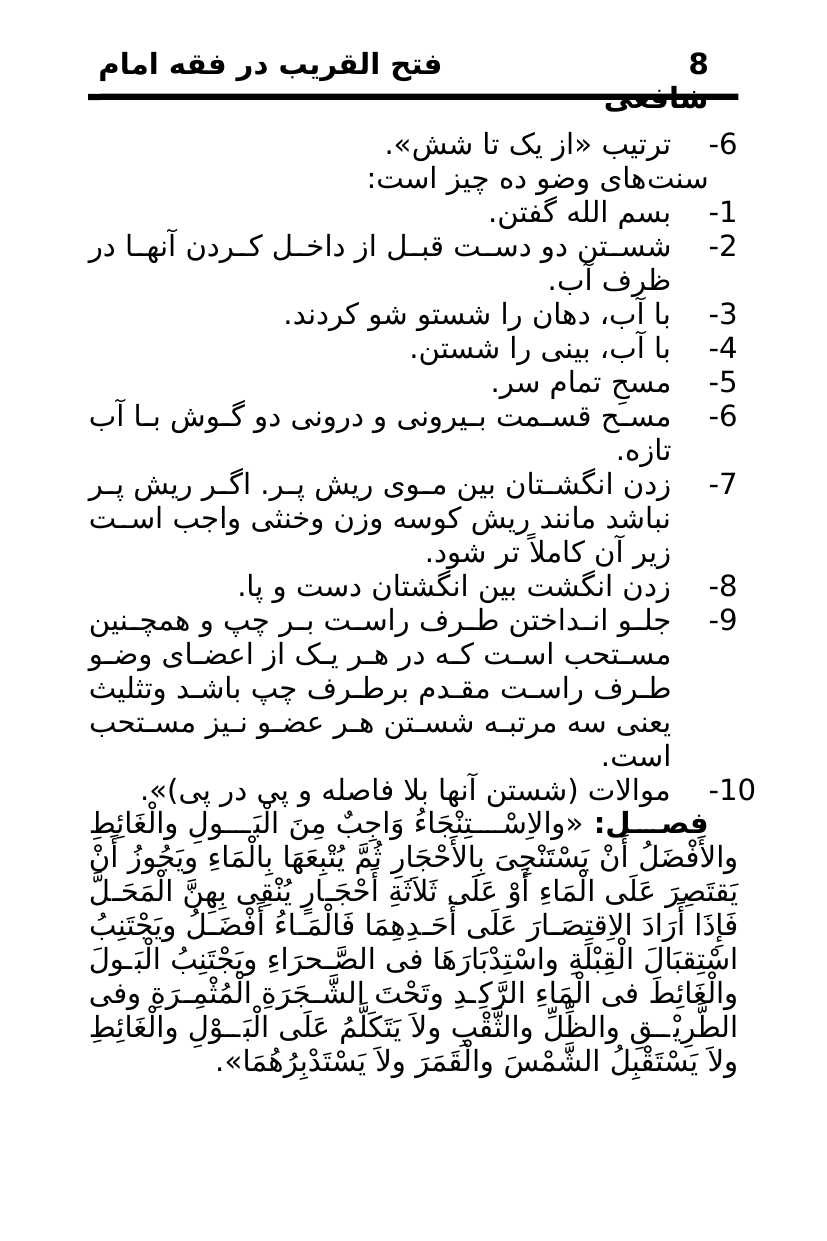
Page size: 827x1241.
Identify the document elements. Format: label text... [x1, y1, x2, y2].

list مسح قسمت بیرونی و درونی دو گوش با آب تازه. [89, 399, 708, 467]
list با آب، دهان را شستو شو کردند. [89, 297, 708, 331]
text فصل: «والاِسْتِنْجَاءُ وَاجِبٌ مِنَ الْبَولِ والْغَائِطِ والأَفْضَلُ أَنْ يَسْتَنْجِیَ بِالأَحْجَارِ ثُمَّ يُتْبِعَهَا بِالْمَاءِ ويَجُوزُ أَنْ يَقتَصِرَ عَلَی الْمَاءِ أَوْ عَلَی ثَلاَثَةِ أَحْجَارٍ يُنْقِی بِهِنَّ الْمَحَلَّ فَإِذَا أَرَادَ الاِقتِصَارَ عَلَی أَحَدِهِمَا فَالْمَاءُ أَفْضَلُ ويَجْتَنِبُ اسْتِقبَالَ الْقِبْلَةِ واسْتِدْبَارَهَا فی الصَّحرَاءِ ويَجْتَنِبُ الْبَولَ والْغَائِطَ فی الْمَاءِ الرَّکِدِ وتَحْتَ الشَّجَرَةِ الْمُثْمِرَةِ وفی الطَّرِيْقِ والظِّلِّ والثَّقْبِ ولاَ يَتَکَلَّمُ عَلَی الْبَوْلِ والْغَائِطِ ولاَ يَسْتَقْبِلُ الشَّمْسَ والْقَمَرَ ولاَ يَسْتَدْبِرُهُمَا». [89, 807, 738, 1078]
list مسحِ تمام سر. [89, 365, 708, 399]
list ترتیب «از یک تا شش». [89, 128, 708, 162]
list زدن انگشت بین انگشتان دست و پا. [89, 569, 708, 603]
list شستن دو دست قبل از داخل کردن آنها در ظرف آب. [89, 229, 708, 297]
list با آب، بینی را شستن. [89, 331, 708, 365]
list زدن انگشتان بین موی ریش پر. اگر ریش پر نباشد مانند ریش کوسه وزن وخنثی واجب است زیر آن کاملاً تر شود. [89, 467, 708, 569]
text سنت‌های وضو ده چیز است: [89, 162, 738, 196]
list موالات (شستن آنها بلا فاصله و پی در پی)». [89, 773, 708, 807]
list بسم الله گفتن. [89, 196, 708, 229]
list جلو انداختن طرف راست بر چپ و همچنین مستحب است که در هر یک از اعضای وضو طرف راست مقدم برطرف چپ باشد وتثلیث یعنی سه مرتبه شستن هر عضو نیز مستحب است. [89, 603, 708, 773]
